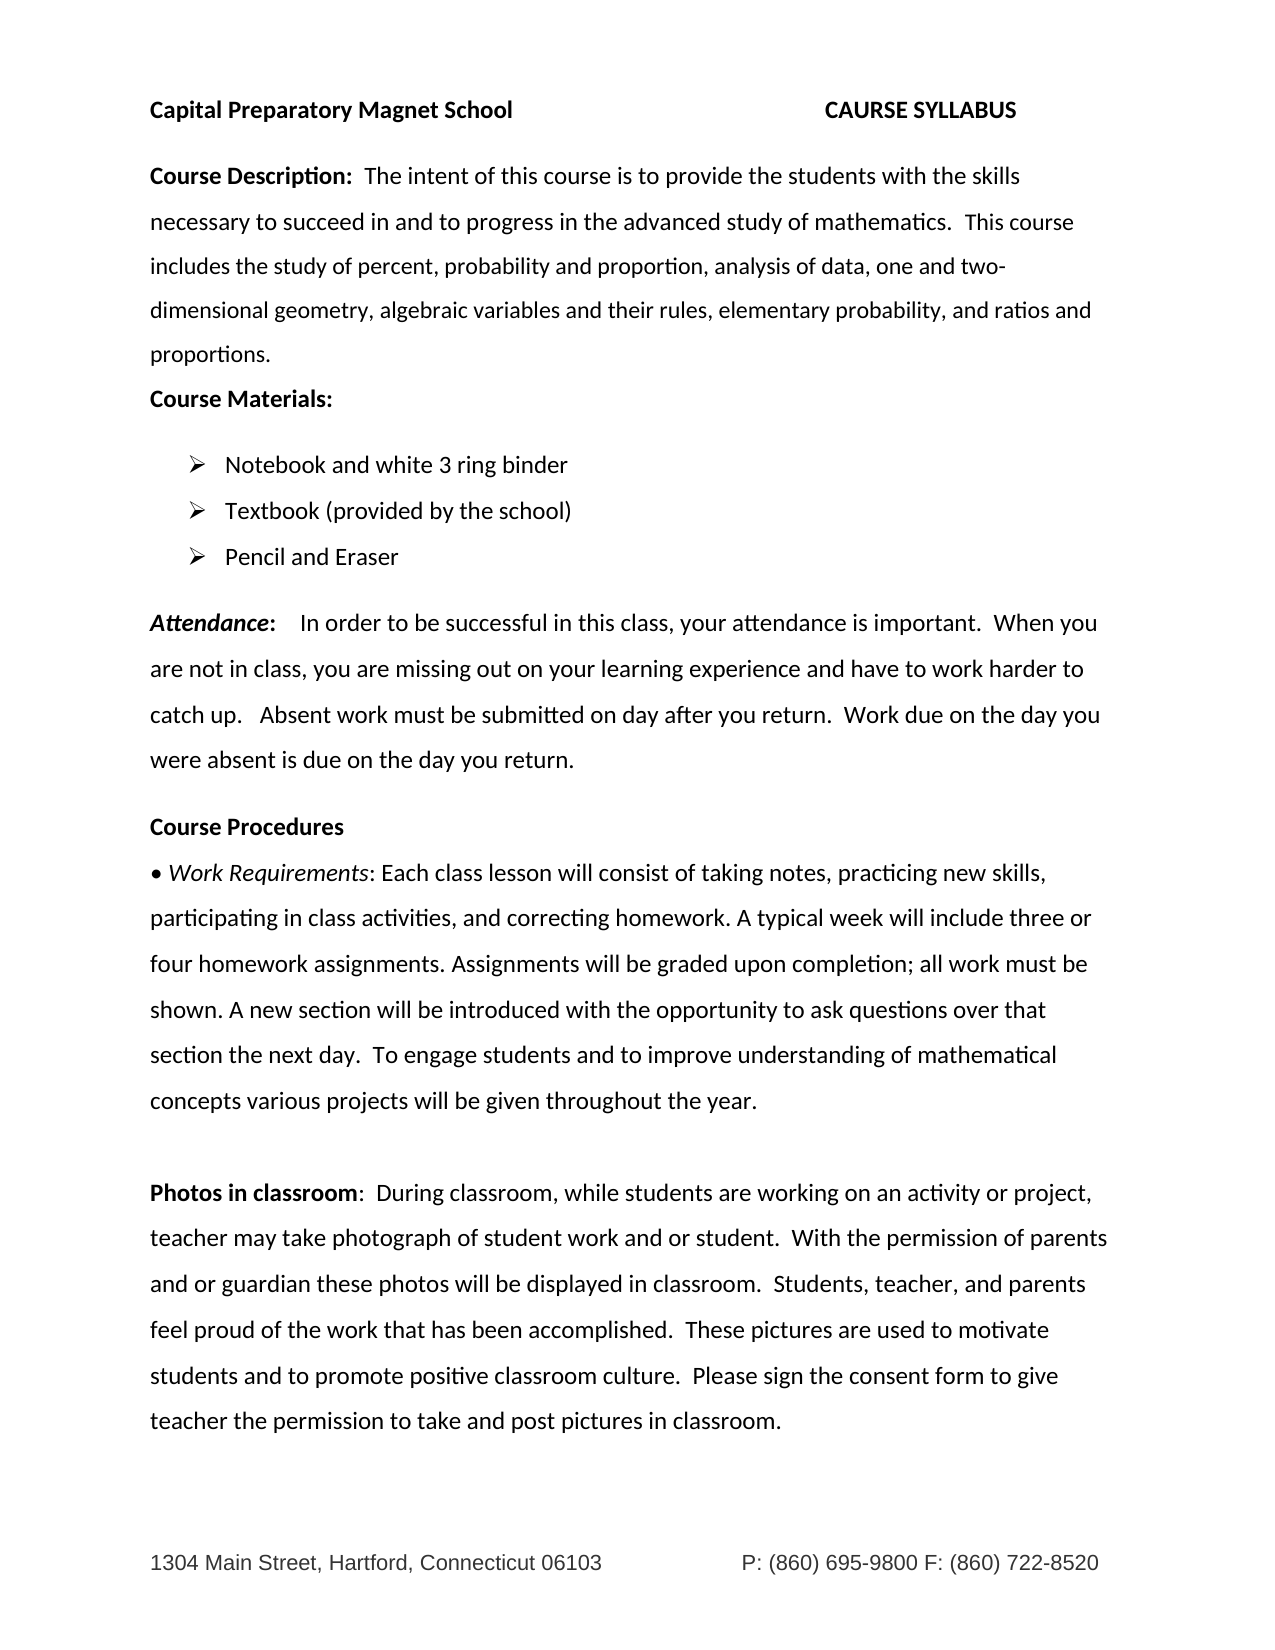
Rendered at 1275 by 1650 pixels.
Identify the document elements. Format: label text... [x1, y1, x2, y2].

text Course Materials: [150, 383, 1125, 413]
text • Work Requirements: Each class lesson will consist of taking notes, practicing new skills, participating in class activities, and correcting homework. A typical week will include three or four homework assignments. Assignments will be graded upon completion; all work must be shown. A new section will be introduced with the opportunity to ask questions over that section the next day. To engage students and to improve understanding of mathematical concepts various projects will be given throughout the year. [150, 857, 1125, 1116]
list Pencil and Eraser [187, 541, 1125, 571]
list Textbook (provided by the school) [187, 495, 1125, 526]
text Attendance: In order to be successful in this class, your attendance is important. When you are not in class, you are missing out on your learning experience and have to work harder to catch up. Absent work must be submitted on day after you return. Work due on the day you were absent is due on the day you return. [150, 607, 1125, 775]
text Capital Preparatory Magnet School CAURSE SYLLABUS [150, 94, 1125, 124]
text Photos in classroom: During classroom, while students are working on an activity or project, teacher may take photograph of student work and or student. With the permission of parents and or guardian these photos will be displayed in classroom. Students, teacher, and parents feel proud of the work that has been accomplished. These pictures are used to motivate students and to promote positive classroom culture. Please sign the consent form to give teacher the permission to take and post pictures in classroom. [150, 1177, 1125, 1436]
list Notebook and white 3 ring binder [187, 449, 1125, 480]
text Course Description: The intent of this course is to provide the students with the skills necessary to succeed in and to progress in the advanced study of mathematics. This course includes the study of percent, probability and proportion, analysis of data, one and two-dimensional geometry, algebraic variables and their rules, elementary probability, and ratios and proportions. [150, 160, 1125, 368]
text Course Procedures [150, 811, 1125, 842]
